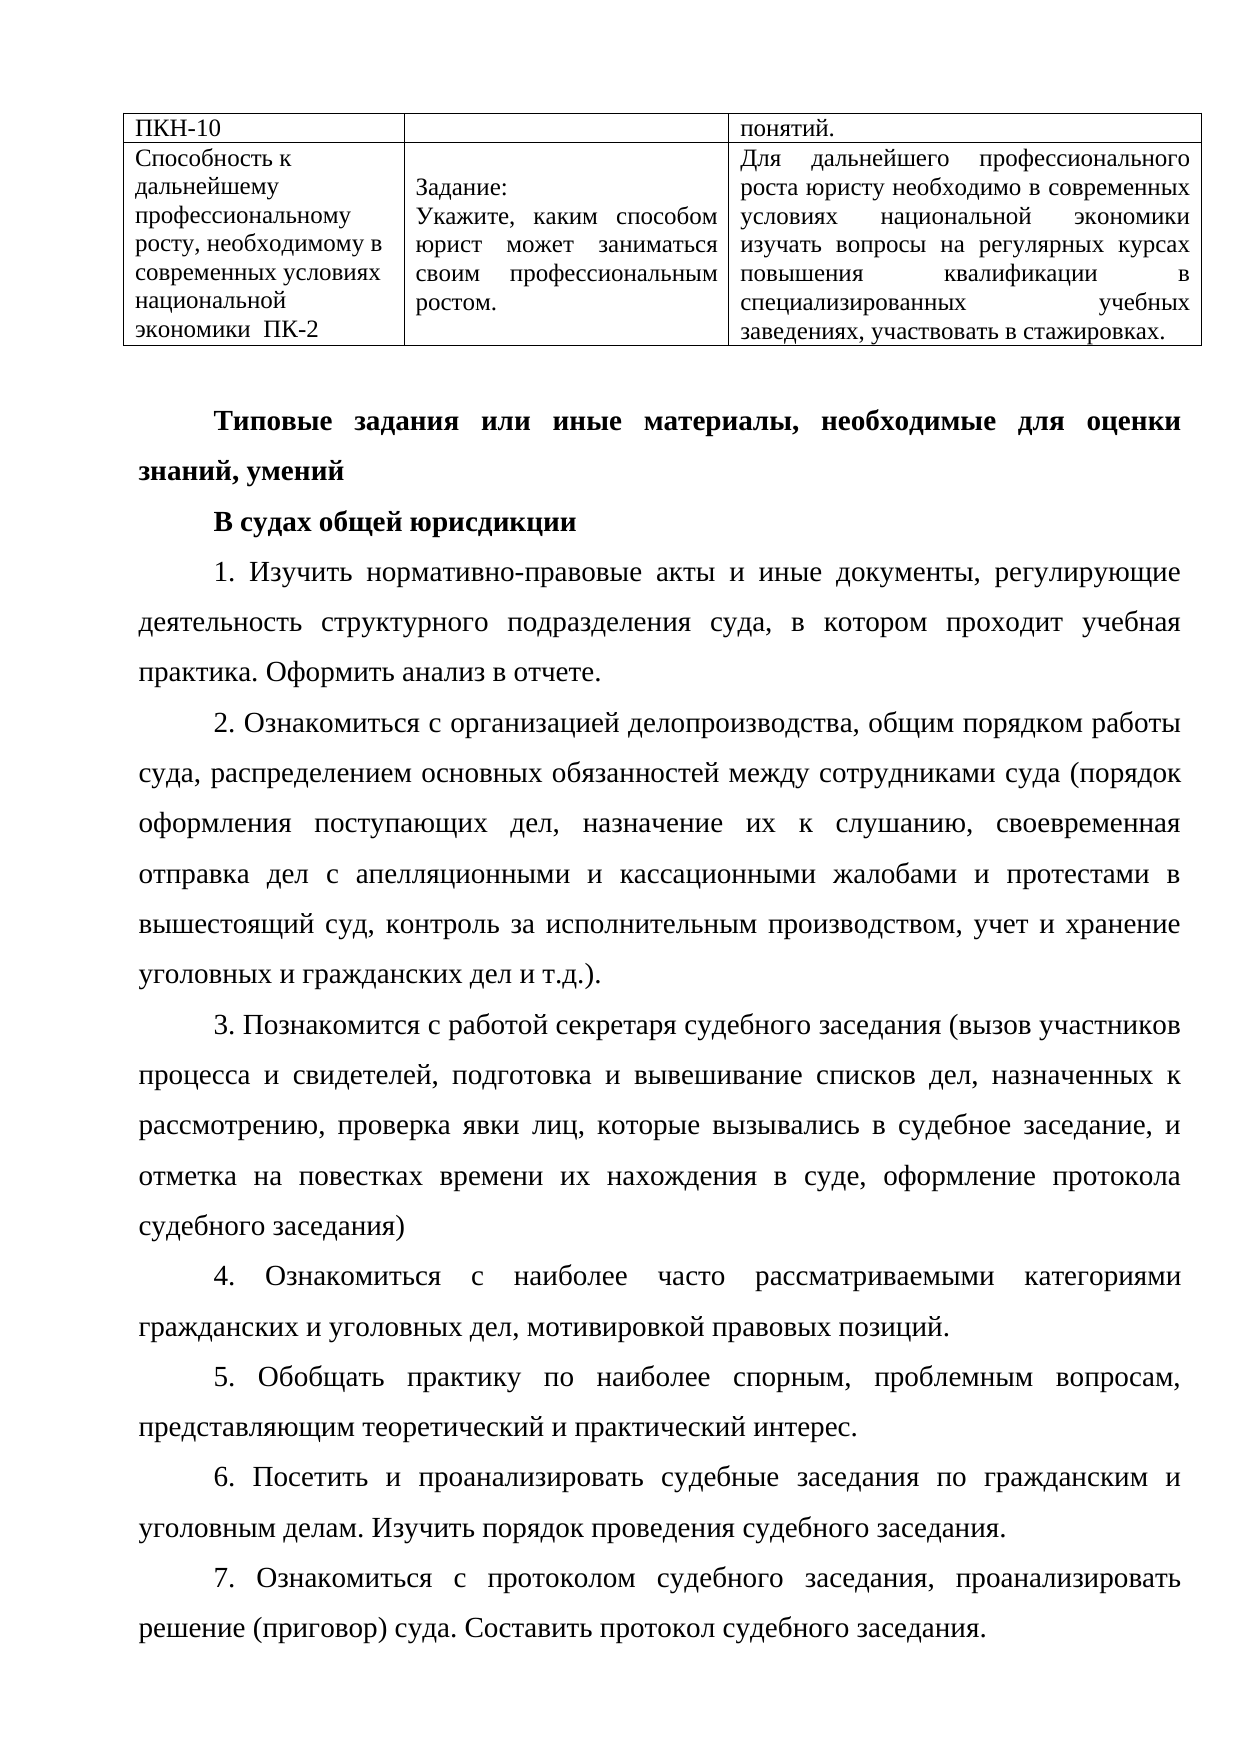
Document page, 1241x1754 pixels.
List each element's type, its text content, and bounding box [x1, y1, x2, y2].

table_cell Задание: Укажите, каким способом юрист может заниматься своим профессиональным ростом. [405, 143, 728, 344]
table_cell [405, 114, 728, 142]
text 1. Изучить нормативно-правовые акты и иные документы, регулирующие деятельность структурного подразделения суда, в котором проходит учебная практика. Оформить анализ в отчете. [138, 554, 1182, 688]
text 7. Ознакомиться с протоколом судебного заседания, проанализировать решение (приговор) суда. Составить протокол судебного заседания. [138, 1560, 1182, 1644]
text 3. Познакомится с работой секретаря судебного заседания (вызов участников процесса и свидетелей, подготовка и вывешивание списков дел, назначенных к рассмотрению, проверка явки лиц, которые вызывались в судебное заседание, и отметка на повестках времени их нахождения в суде, оформление протокола судебного заседания) [138, 1007, 1182, 1242]
text Типовые задания или иные материалы, необходимые для оценки знаний, умений [138, 403, 1182, 487]
text 5. Обобщать практику по наиболее спорным, проблемным вопросам, представляющим теоретический и практический интерес. [138, 1359, 1182, 1443]
text 2. Ознакомиться с организацией делопроизводства, общим порядком работы суда, распределением основных обязанностей между сотрудниками суда (порядок оформления поступающих дел, назначение их к слушанию, своевременная отправка дел с апелляционными и кассационными жалобами и протестами в вышестоящий суд, контроль за исполнительным производством, учет и хранение уголовных и гражданских дел и т.д.). [138, 705, 1182, 990]
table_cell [729, 114, 1201, 142]
text 4. Ознакомиться с наиболее часто рассматриваемыми категориями гражданских и уголовных дел, мотивировкой правовых позиций. [138, 1258, 1182, 1342]
text В судах общей юрисдикции [138, 504, 1182, 537]
table_cell Способность к дальнейшему профессиональному росту, необходимому в современных условиях национальной экономики ПК-2 [124, 143, 404, 344]
table_cell Для дальнейшего профессионального роста юристу необходимо в современных условиях национальной экономики изучать вопросы на регулярных курсах повышения квалификации в специализированных учебных заведениях, участвовать в стажировках. [729, 143, 1201, 344]
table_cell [124, 114, 404, 142]
text 6. Посетить и проанализировать судебные заседания по гражданским и уголовным делам. Изучить порядок проведения судебного заседания. [138, 1459, 1182, 1543]
